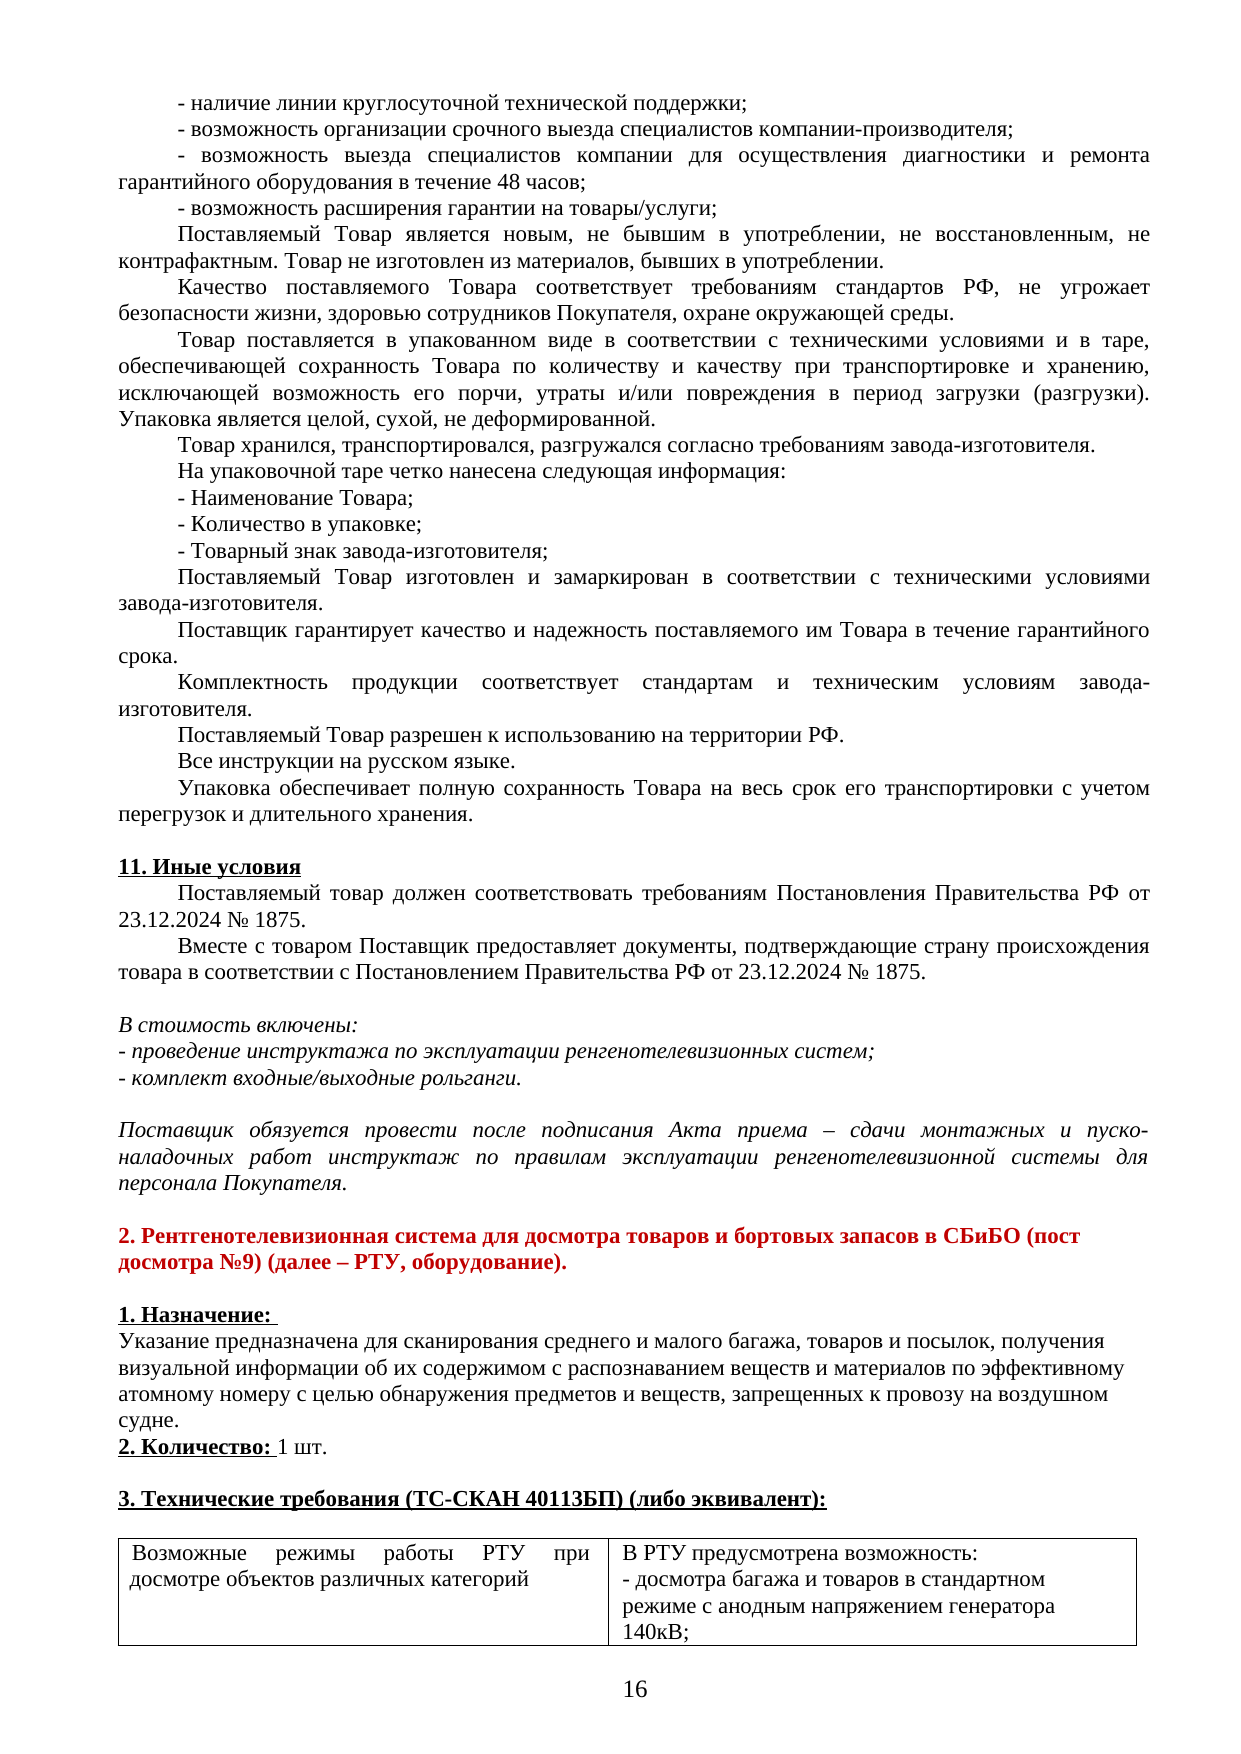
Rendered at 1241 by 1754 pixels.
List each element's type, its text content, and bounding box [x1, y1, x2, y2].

text Все инструкции на русском языке. [118, 747, 1152, 774]
text 2. Рентгенотелевизионная система для досмотра товаров и бортовых запасов в СБиБО (пост досмотра №9) (далее – РТУ, оборудование). [118, 1222, 1152, 1274]
text Комплектность продукции соответствует стандартам и техническим условиям завода-изготовителя. [118, 668, 1152, 721]
list Указание предназначена для сканирования среднего и малого багажа, товаров и посылок, получения визуальной информации об их содержимом с распознаванием веществ и материалов по эффективному атомному номеру с целью обнаружения предметов и веществ, запрещенных к провозу на воздушном судне. [118, 1327, 1152, 1433]
text Поставщик обязуется провести после подписания Акта приема – сдачи монтажных и пуско-наладочных работ инструктаж по правилам эксплуатации ренгенотелевизионной системы для персонала Покупателя. [118, 1116, 1152, 1196]
text - возможность расширения гарантии на товары/услуги; [118, 194, 1152, 220]
text В стоимость включены: [118, 1011, 1152, 1037]
text Упаковка обеспечивает полную сохранность Товара на весь срок его транспортировки с учетом перегрузок и длительного хранения. [118, 774, 1152, 827]
text - возможность выезда специалистов компании для осуществления диагностики и ремонта гарантийного оборудования в течение 48 часов; [118, 141, 1152, 194]
list 1. Назначение: [118, 1301, 1152, 1327]
text Товар поставляется в упакованном виде в соответствии с техническими условиями и в таре, обеспечивающей сохранность Товара по количеству и качеству при транспортировке и хранению, исключающей возможность его порчи, утраты и/или повреждения в период загрузки (разгрузки). Упаковка является целой, сухой, не деформированной. [118, 326, 1152, 431]
text 3. Технические требования (ТС-СКАН 40113БП) (либо эквивалент): [118, 1485, 1152, 1512]
text - проведение инструктажа по эксплуатации ренгенотелевизионных систем; [118, 1037, 1152, 1064]
text Поставляемый Товар является новым, не бывшим в употреблении, не восстановленным, не контрафактным. Товар не изготовлен из материалов, бывших в употреблении. [118, 220, 1152, 273]
text - наличие линии круглосуточной технической поддержки; [118, 89, 1152, 115]
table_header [609, 1539, 1136, 1644]
text Товар хранился, транспортировался, разгружался согласно требованиям завода-изготовителя. [118, 431, 1152, 458]
list 2. Количество: 1 шт. [118, 1433, 1152, 1459]
text - Товарный знак завода-изготовителя; [118, 537, 1152, 563]
text Поставляемый товар должен соответствовать требованиям Постановления Правительства РФ от 23.12.2024 № 1875. [118, 879, 1152, 932]
text - Наименование Товара; [118, 484, 1152, 510]
text Качество поставляемого Товара соответствует требованиям стандартов РФ, не угрожает безопасности жизни, здоровью сотрудников Покупателя, охране окружающей среды. [118, 273, 1152, 326]
text - Количество в упаковке; [118, 510, 1152, 537]
text - комплект входные/выходные рольганги. [118, 1064, 1152, 1090]
text 11. Иные условия [118, 853, 1152, 879]
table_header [119, 1539, 608, 1644]
text - возможность организации срочного выезда специалистов компании-производителя; [118, 115, 1152, 141]
text Поставляемый Товар изготовлен и замаркирован в соответствии с техническими условиями завода-изготовителя. [118, 563, 1152, 616]
text Вместе с товаром Поставщик предоставляет документы, подтверждающие страну происхождения товара в соответствии с Постановлением Правительства РФ от 23.12.2024 № 1875. [118, 932, 1152, 985]
text Поставщик гарантирует качество и надежность поставляемого им Товара в течение гарантийного срока. [118, 616, 1152, 668]
text На упаковочной таре четко нанесена следующая информация: [118, 458, 1152, 484]
text Поставляемый Товар разрешен к использованию на территории РФ. [118, 721, 1152, 747]
